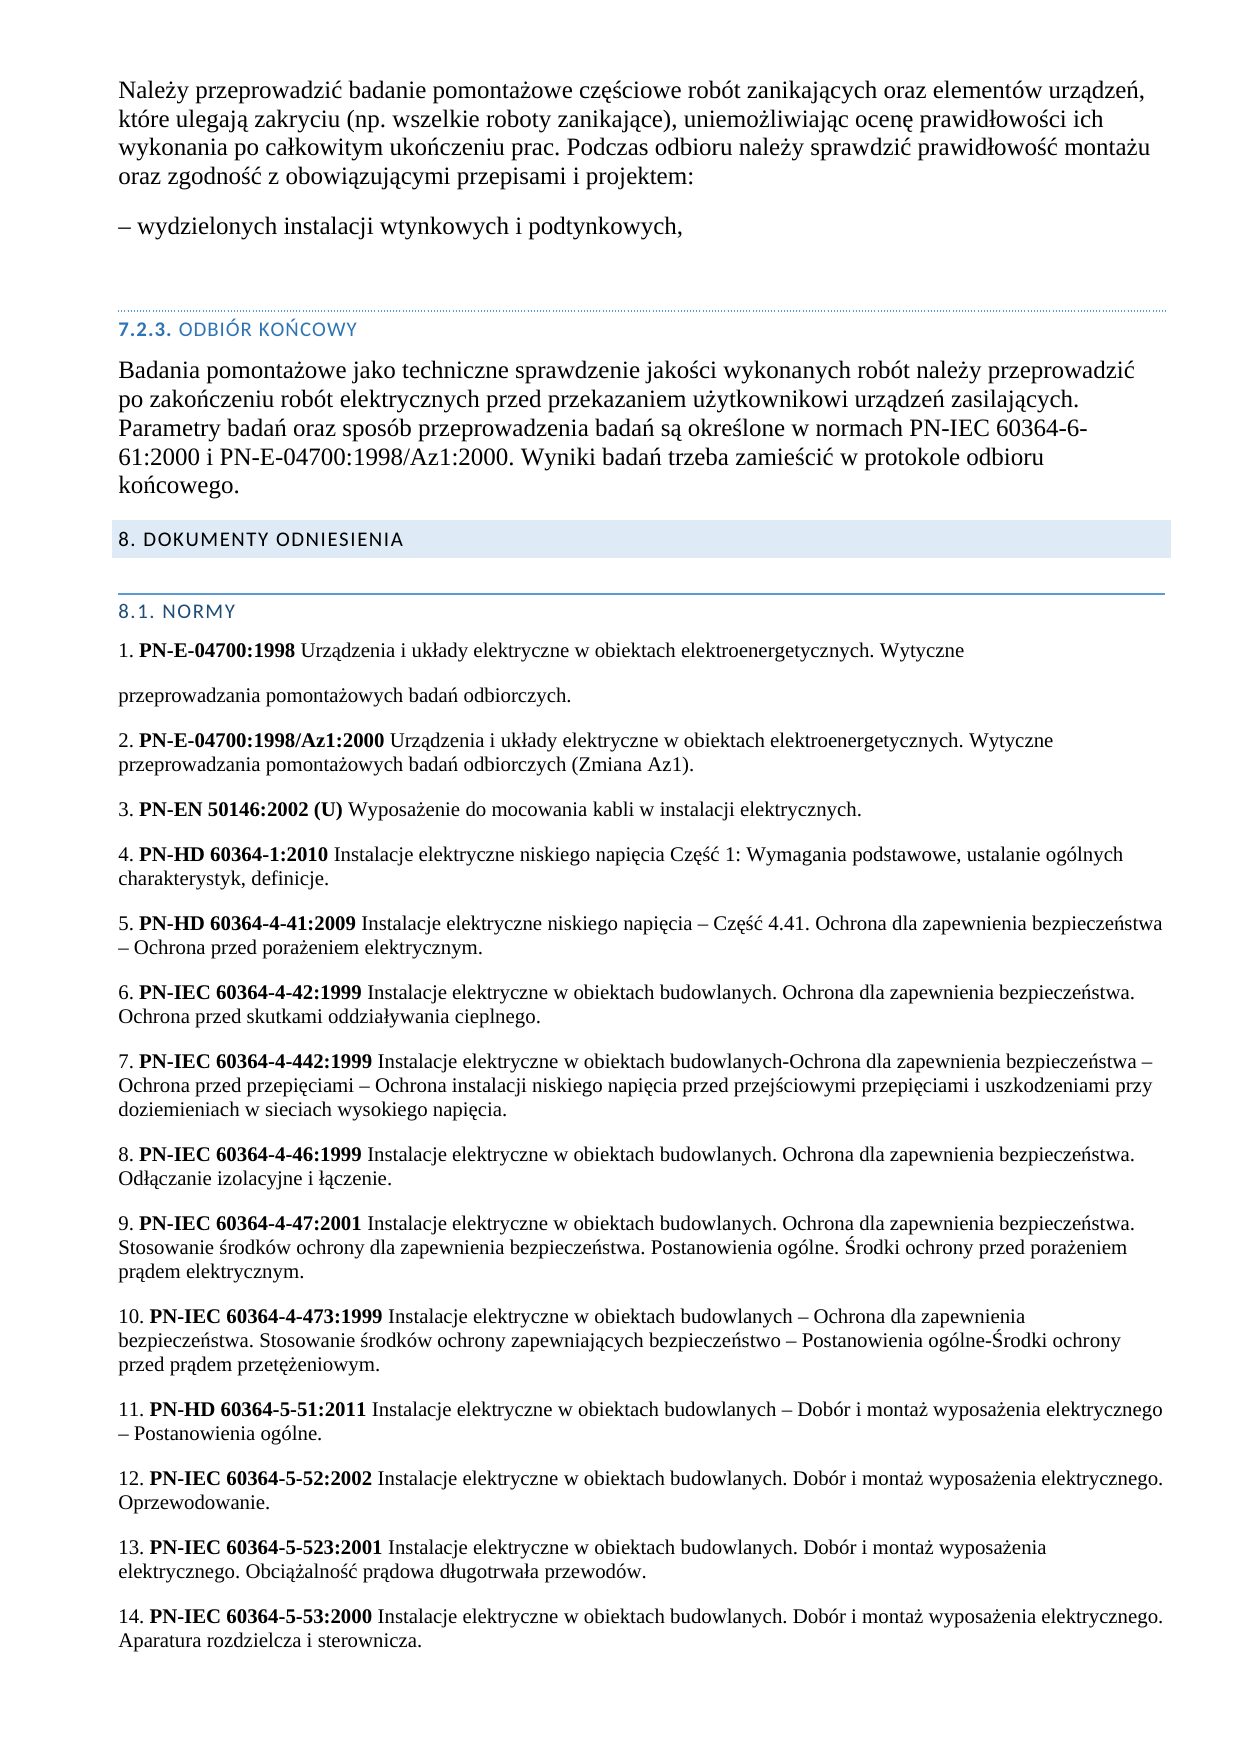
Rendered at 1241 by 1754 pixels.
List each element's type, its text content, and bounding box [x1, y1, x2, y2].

text 1. PN-E-04700:1998 Urządzenia i układy elektryczne w obiektach elektroenergetycznych. Wytyczne [118, 638, 1165, 662]
text 9. PN-IEC 60364-4-47:2001 Instalacje elektryczne w obiektach budowlanych. Ochrona dla zapewnienia bezpieczeństwa. Stosowanie środków ochrony dla zapewnienia bezpieczeństwa. Postanowienia ogólne. Środki ochrony przed porażeniem prądem elektrycznym. [118, 1211, 1165, 1283]
text – wydzielonych instalacji wtynkowych i podtynkowych, [118, 211, 1165, 239]
text 3. PN-EN 50146:2002 (U) Wyposażenie do mocowania kabli w instalacji elektrycznych. [118, 797, 1165, 821]
text przeprowadzania pomontażowych badań odbiorczych. [118, 683, 1165, 707]
text 6. PN-IEC 60364-4-42:1999 Instalacje elektryczne w obiektach budowlanych. Ochrona dla zapewnienia bezpieczeństwa. Ochrona przed skutkami oddziaływania cieplnego. [118, 980, 1165, 1028]
text 14. PN-IEC 60364-5-53:2000 Instalacje elektryczne w obiektach budowlanych. Dobór i montaż wyposażenia elektrycznego. Aparatura rozdzielcza i sterownicza. [118, 1603, 1165, 1652]
subtitle 7.2.3. Odbiór końcowy [118, 310, 1165, 341]
text 5. PN-HD 60364-4-41:2009 Instalacje elektryczne niskiego napięcia – Część 4.41. Ochrona dla zapewnienia bezpieczeństwa – Ochrona przed porażeniem elektrycznym. [118, 911, 1165, 959]
text 13. PN-IEC 60364-5-523:2001 Instalacje elektryczne w obiektach budowlanych. Dobór i montaż wyposażenia elektrycznego. Obciążalność prądowa długotrwała przewodów. [118, 1534, 1165, 1583]
text 7. PN-IEC 60364-4-442:1999 Instalacje elektryczne w obiektach budowlanych-Ochrona dla zapewnienia bezpieczeństwa – Ochrona przed przepięciami – Ochrona instalacji niskiego napięcia przed przejściowymi przepięciami i uszkodzeniami przy doziemieniach w sieciach wysokiego napięcia. [118, 1049, 1165, 1121]
subtitle 8.1. Normy [118, 595, 1165, 624]
text 8. PN-IEC 60364-4-46:1999 Instalacje elektryczne w obiektach budowlanych. Ochrona dla zapewnienia bezpieczeństwa. Odłączanie izolacyjne i łączenie. [118, 1142, 1165, 1190]
text 11. PN-HD 60364-5-51:2011 Instalacje elektryczne w obiektach budowlanych – Dobór i montaż wyposażenia elektrycznego – Postanowienia ogólne. [118, 1397, 1165, 1445]
text Badania pomontażowe jako techniczne sprawdzenie jakości wykonanych robót należy przeprowadzić po zakończeniu robót elektrycznych przed przekazaniem użytkownikowi urządzeń zasilających. Parametry badań oraz sposób przeprowadzenia badań są określone w normach PN-IEC 60364-6-61:2000 i PN-E-04700:1998/Az1:2000. Wyniki badań trzeba zamieścić w protokole odbioru końcowego. [118, 355, 1165, 499]
text Należy przeprowadzić badanie pomontażowe częściowe robót zanikających oraz elementów urządzeń, które ulegają zakryciu (np. wszelkie roboty zanikające), uniemożliwiając ocenę prawidłowości ich wykonania po całkowitym ukończeniu prac. Podczas odbioru należy sprawdzić prawidłowość montażu oraz zgodność z obowiązującymi przepisami i projektem: [118, 75, 1165, 190]
text 10. PN-IEC 60364-4-473:1999 Instalacje elektryczne w obiektach budowlanych – Ochrona dla zapewnienia bezpieczeństwa. Stosowanie środków ochrony zapewniających bezpieczeństwo – Postanowienia ogólne-Środki ochrony przed prądem przetężeniowym. [118, 1304, 1165, 1376]
text 12. PN-IEC 60364-5-52:2002 Instalacje elektryczne w obiektach budowlanych. Dobór i montaż wyposażenia elektrycznego. Oprzewodowanie. [118, 1466, 1165, 1514]
subtitle 8. DOKUMENTY ODNIESIENIA [118, 526, 1165, 552]
text 2. PN-E-04700:1998/Az1:2000 Urządzenia i układy elektryczne w obiektach elektroenergetycznych. Wytyczne przeprowadzania pomontażowych badań odbiorczych (Zmiana Az1). [118, 728, 1165, 776]
text 4. PN-HD 60364-1:2010 Instalacje elektryczne niskiego napięcia Część 1: Wymagania podstawowe, ustalanie ogólnych charakterystyk, definicje. [118, 842, 1165, 890]
